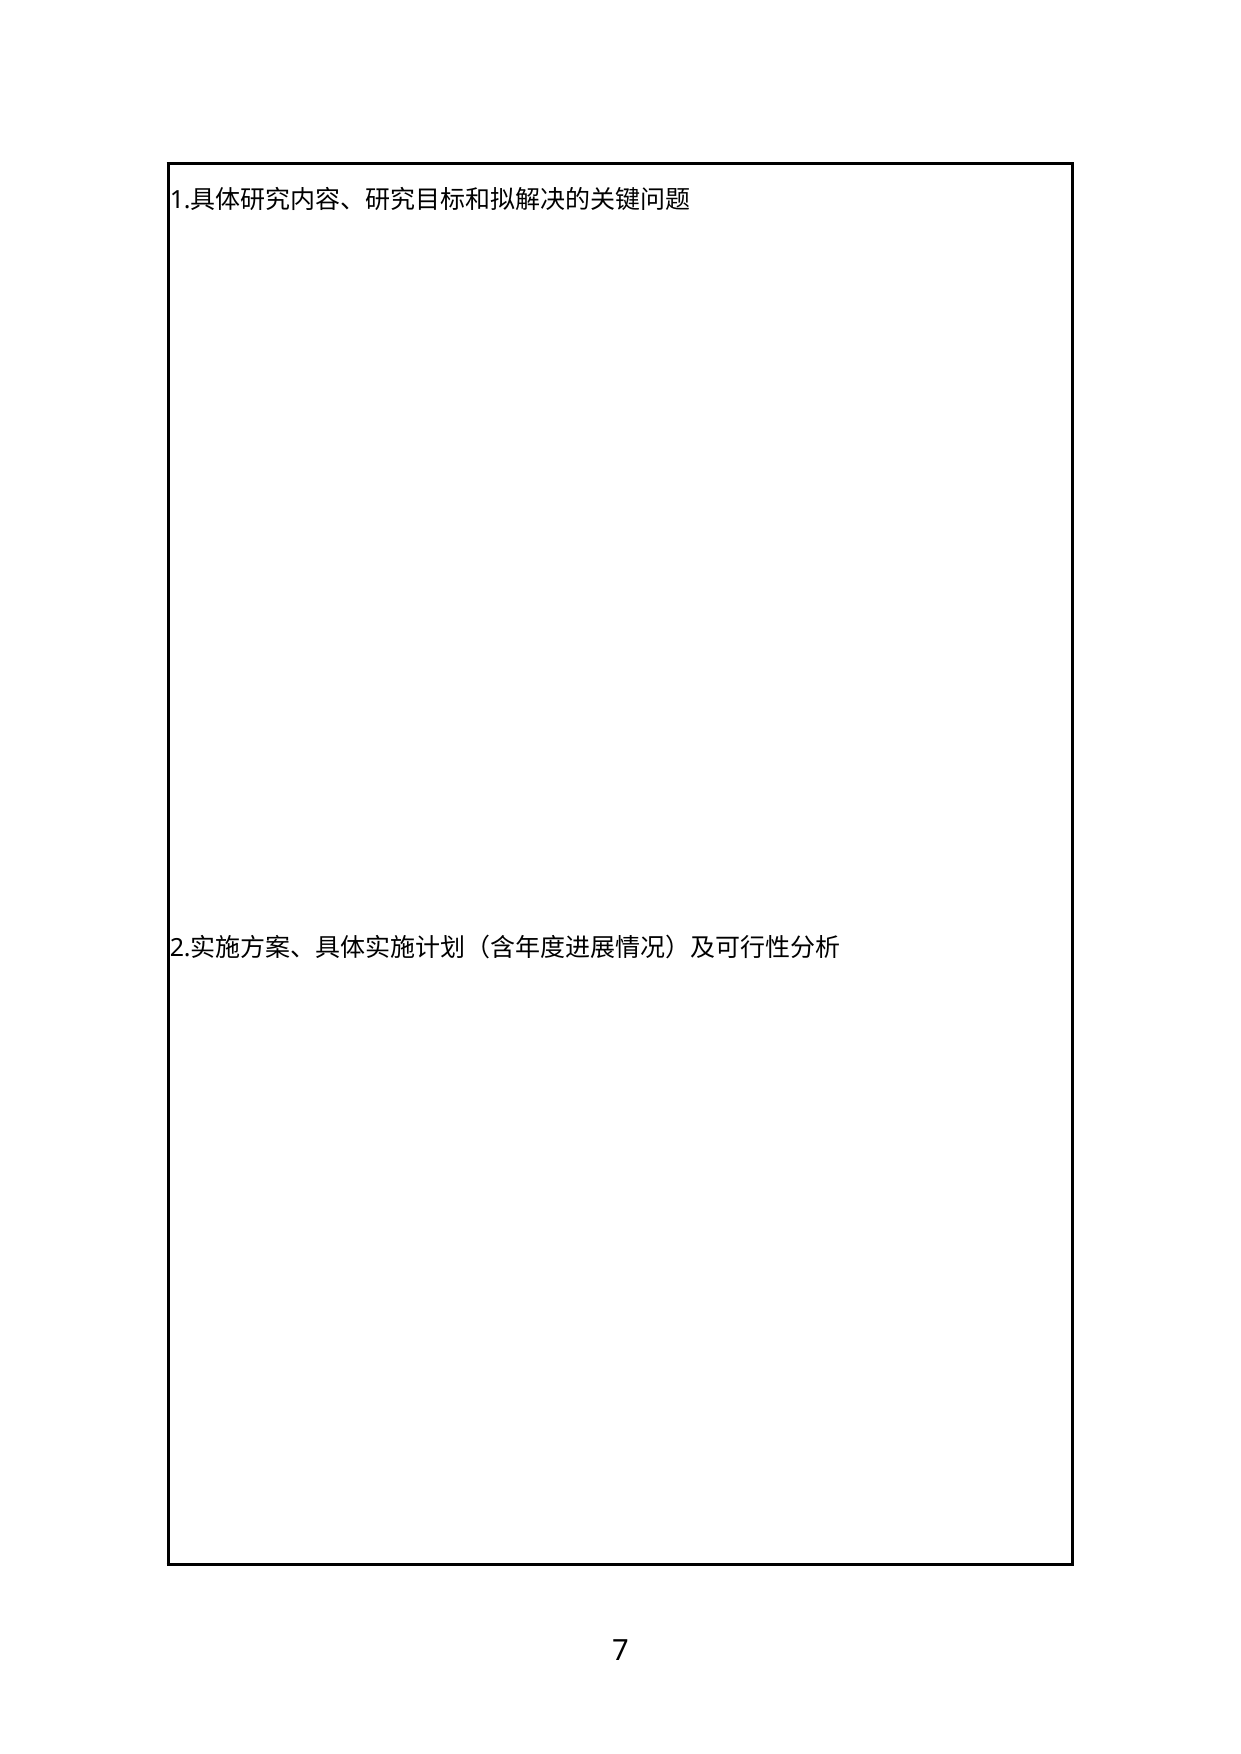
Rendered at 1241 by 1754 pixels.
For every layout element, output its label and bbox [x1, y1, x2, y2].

table_header [170, 165, 1071, 1563]
